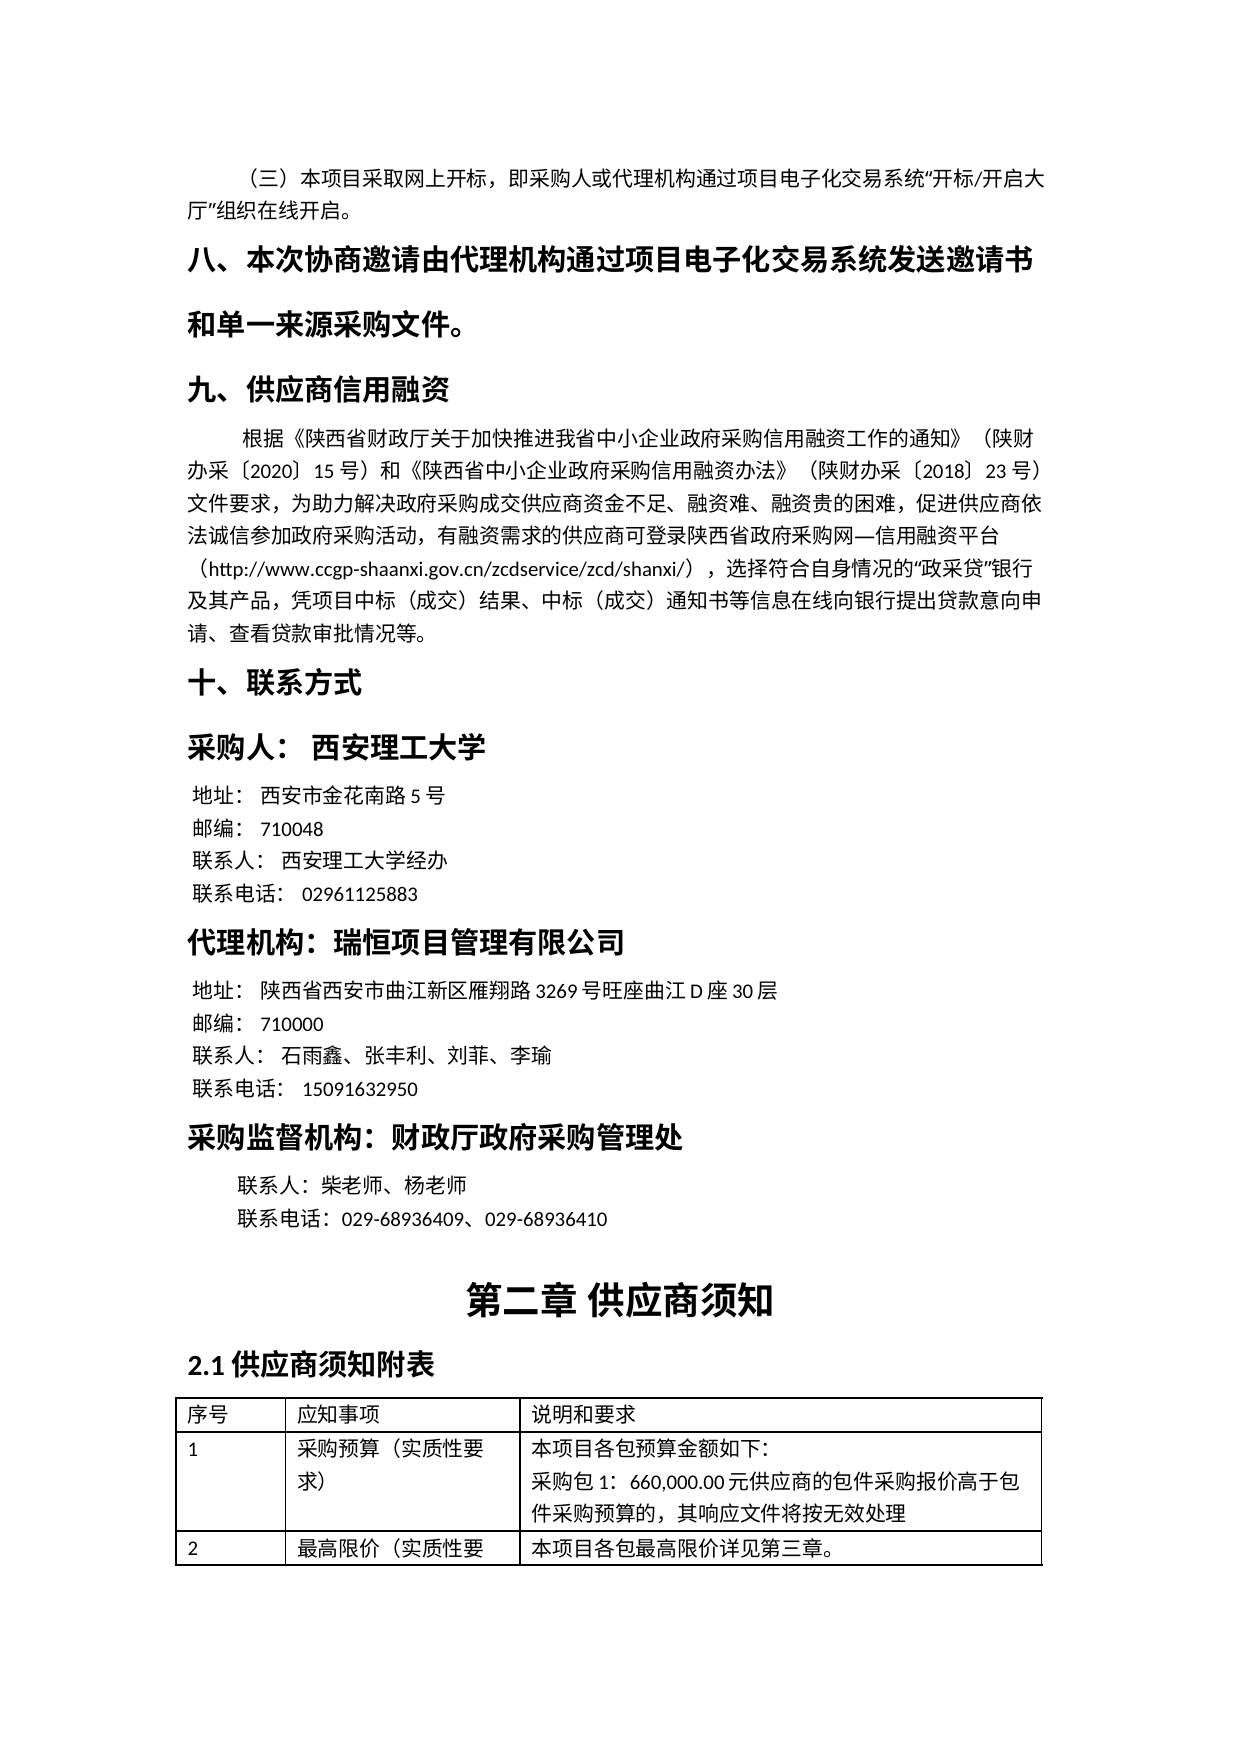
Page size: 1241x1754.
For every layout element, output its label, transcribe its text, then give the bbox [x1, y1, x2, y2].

text 联系电话： 02961125883 [187, 877, 1053, 909]
text 联系人： 石雨鑫、张丰利、刘菲、李瑜 [187, 1039, 1053, 1072]
table_cell 2 [177, 1532, 285, 1564]
table_header 应知事项 [286, 1399, 519, 1431]
text 邮编： 710048 [187, 812, 1053, 844]
table_cell 最高限价（实质性要求） [286, 1532, 519, 1564]
text 根据《陕西省财政厅关于加快推进我省中小企业政府采购信用融资工作的通知》（陕财办采〔2020〕15 号）和《陕西省中小企业政府采购信用融资办法》（陕财办采〔2018〕23 号）文件要求，为助力解决政府采购成交供应商资金不足、融资难、融资贵的困难，促进供应商依法诚信参加政府采购活动，有融资需求的供应商可登录陕西省政府釆购网—信用融资平台（http://www.ccgp-shaanxi.gov.cn/zcdservice/zcd/shanxi/），选择符合自身情况的“政采贷”银行及其产品，凭项目中标（成交）结果、中标（成交）通知书等信息在线向银行提出贷款意向申请、查看贷款审批情况等。 [187, 422, 1053, 649]
text 联系电话：029-68936409、029-68936410 [187, 1202, 1053, 1234]
text 邮编： 710000 [187, 1007, 1053, 1039]
text 地址： 西安市金花南路5号 [187, 779, 1053, 812]
text 采购人： 西安理工大学 [187, 714, 1053, 779]
text 地址： 陕西省西安市曲江新区雁翔路3269号旺座曲江D座30层 [187, 974, 1053, 1007]
text 联系人： 西安理工大学经办 [187, 844, 1053, 877]
table_header 序号 [177, 1399, 285, 1431]
text 十、联系方式 [187, 649, 1053, 714]
text 联系电话： 15091632950 [187, 1072, 1053, 1104]
text 联系人：柴老师、杨老师 [187, 1169, 1053, 1202]
text 采购监督机构：财政厅政府采购管理处 [187, 1104, 1053, 1169]
text 八、本次协商邀请由代理机构通过项目电子化交易系统发送邀请书和单一来源采购文件。 [187, 227, 1053, 357]
table_cell 1 [177, 1433, 285, 1530]
text 第二章 供应商须知 [187, 1267, 1053, 1332]
text 九、供应商信用融资 [187, 357, 1053, 422]
table_cell 采购预算（实质性要求） [286, 1433, 519, 1530]
table_cell 本项目各包预算金额如下： 采购包1：660,000.00元供应商的包件采购报价高于包件采购预算的，其响应文件将按无效处理 [521, 1433, 1041, 1530]
table_header 说明和要求 [521, 1399, 1041, 1431]
text 代理机构：瑞恒项目管理有限公司 [187, 909, 1053, 974]
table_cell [521, 1532, 1041, 1564]
text 2.1供应商须知附表 [187, 1332, 1053, 1397]
text （三）本项目采取网上开标，即采购人或代理机构通过项目电子化交易系统“开标/开启大厅”组织在线开启。 [187, 162, 1053, 227]
